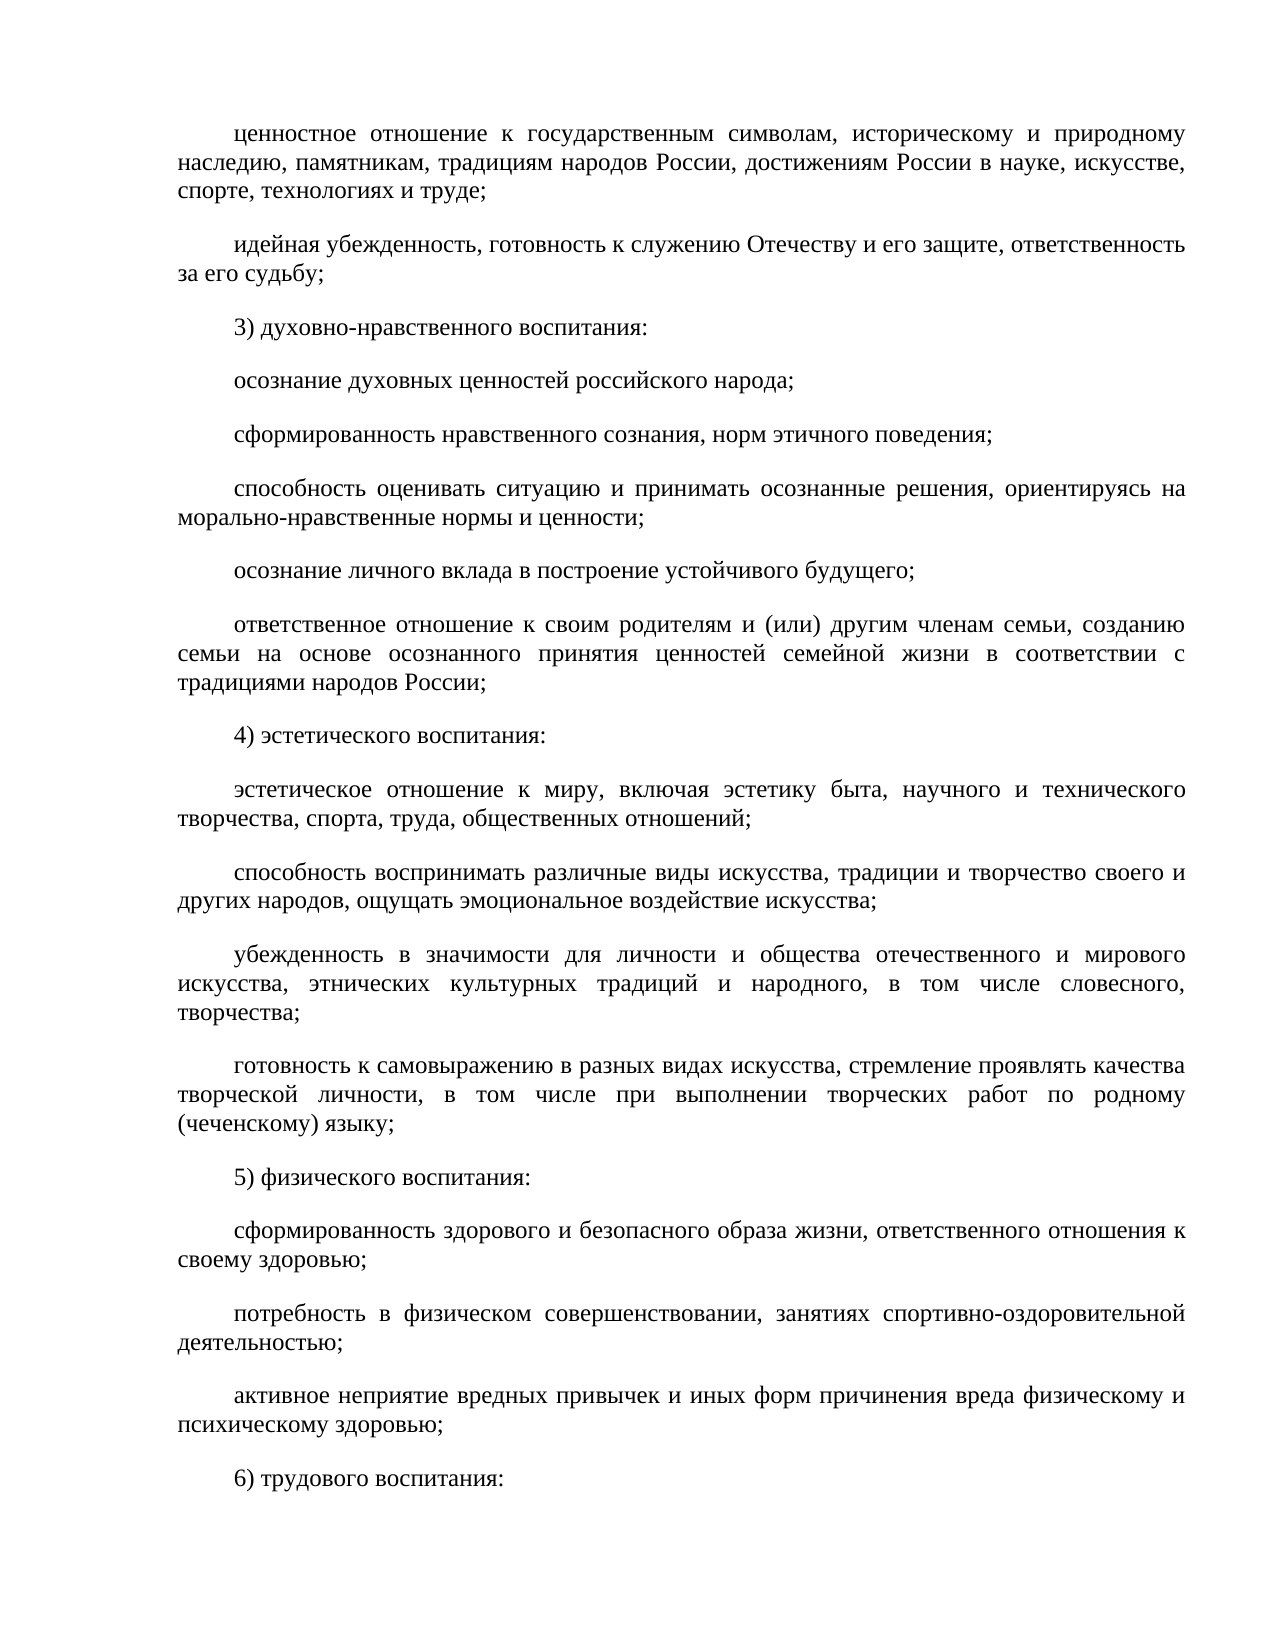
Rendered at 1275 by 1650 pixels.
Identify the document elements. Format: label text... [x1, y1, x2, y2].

text потребность в физическом совершенствовании, занятиях спортивно-оздоровительной деятельностью; [177, 1298, 1186, 1356]
text 5) физического воспитания: [177, 1162, 1186, 1191]
text идейная убежденность, готовность к служению Отечеству и его защите, ответственность за его судьбу; [177, 229, 1186, 287]
text ценностное отношение к государственным символам, историческому и природному наследию, памятникам, традициям народов России, достижениям России в науке, искусстве, спорте, технологиях и труде; [177, 118, 1186, 204]
text ответственное отношение к своим родителям и (или) другим членам семьи, созданию семьи на основе осознанного принятия ценностей семейной жизни в соответствии с традициями народов России; [177, 609, 1186, 696]
text готовность к самовыражению в разных видах искусства, стремление проявлять качества творческой личности, в том числе при выполнении творческих работ по родному (чеченскому) языку; [177, 1051, 1186, 1137]
text сформированность нравственного сознания, норм этичного поведения; [177, 419, 1186, 448]
text 6) трудового воспитания: [177, 1463, 1186, 1492]
text сформированность здорового и безопасного образа жизни, ответственного отношения к своему здоровью; [177, 1216, 1186, 1273]
text способность воспринимать различные виды искусства, традиции и творчество своего и других народов, ощущать эмоциональное воздействие искусства; [177, 857, 1186, 914]
text убежденность в значимости для личности и общества отечественного и мирового искусства, этнических культурных традиций и народного, в том числе словесного, творчества; [177, 939, 1186, 1026]
text осознание личного вклада в построение устойчивого будущего; [177, 556, 1186, 584]
text способность оценивать ситуацию и принимать осознанные решения, ориентируясь на морально-нравственные нормы и ценности; [177, 473, 1186, 531]
text активное неприятие вредных привычек и иных форм причинения вреда физическому и психическому здоровью; [177, 1381, 1186, 1438]
text 3) духовно-нравственного воспитания: [177, 312, 1186, 341]
text эстетическое отношение к миру, включая эстетику быта, научного и технического творчества, спорта, труда, общественных отношений; [177, 774, 1186, 832]
text 4) эстетического воспитания: [177, 721, 1186, 749]
text осознание духовных ценностей российского народа; [177, 366, 1186, 394]
